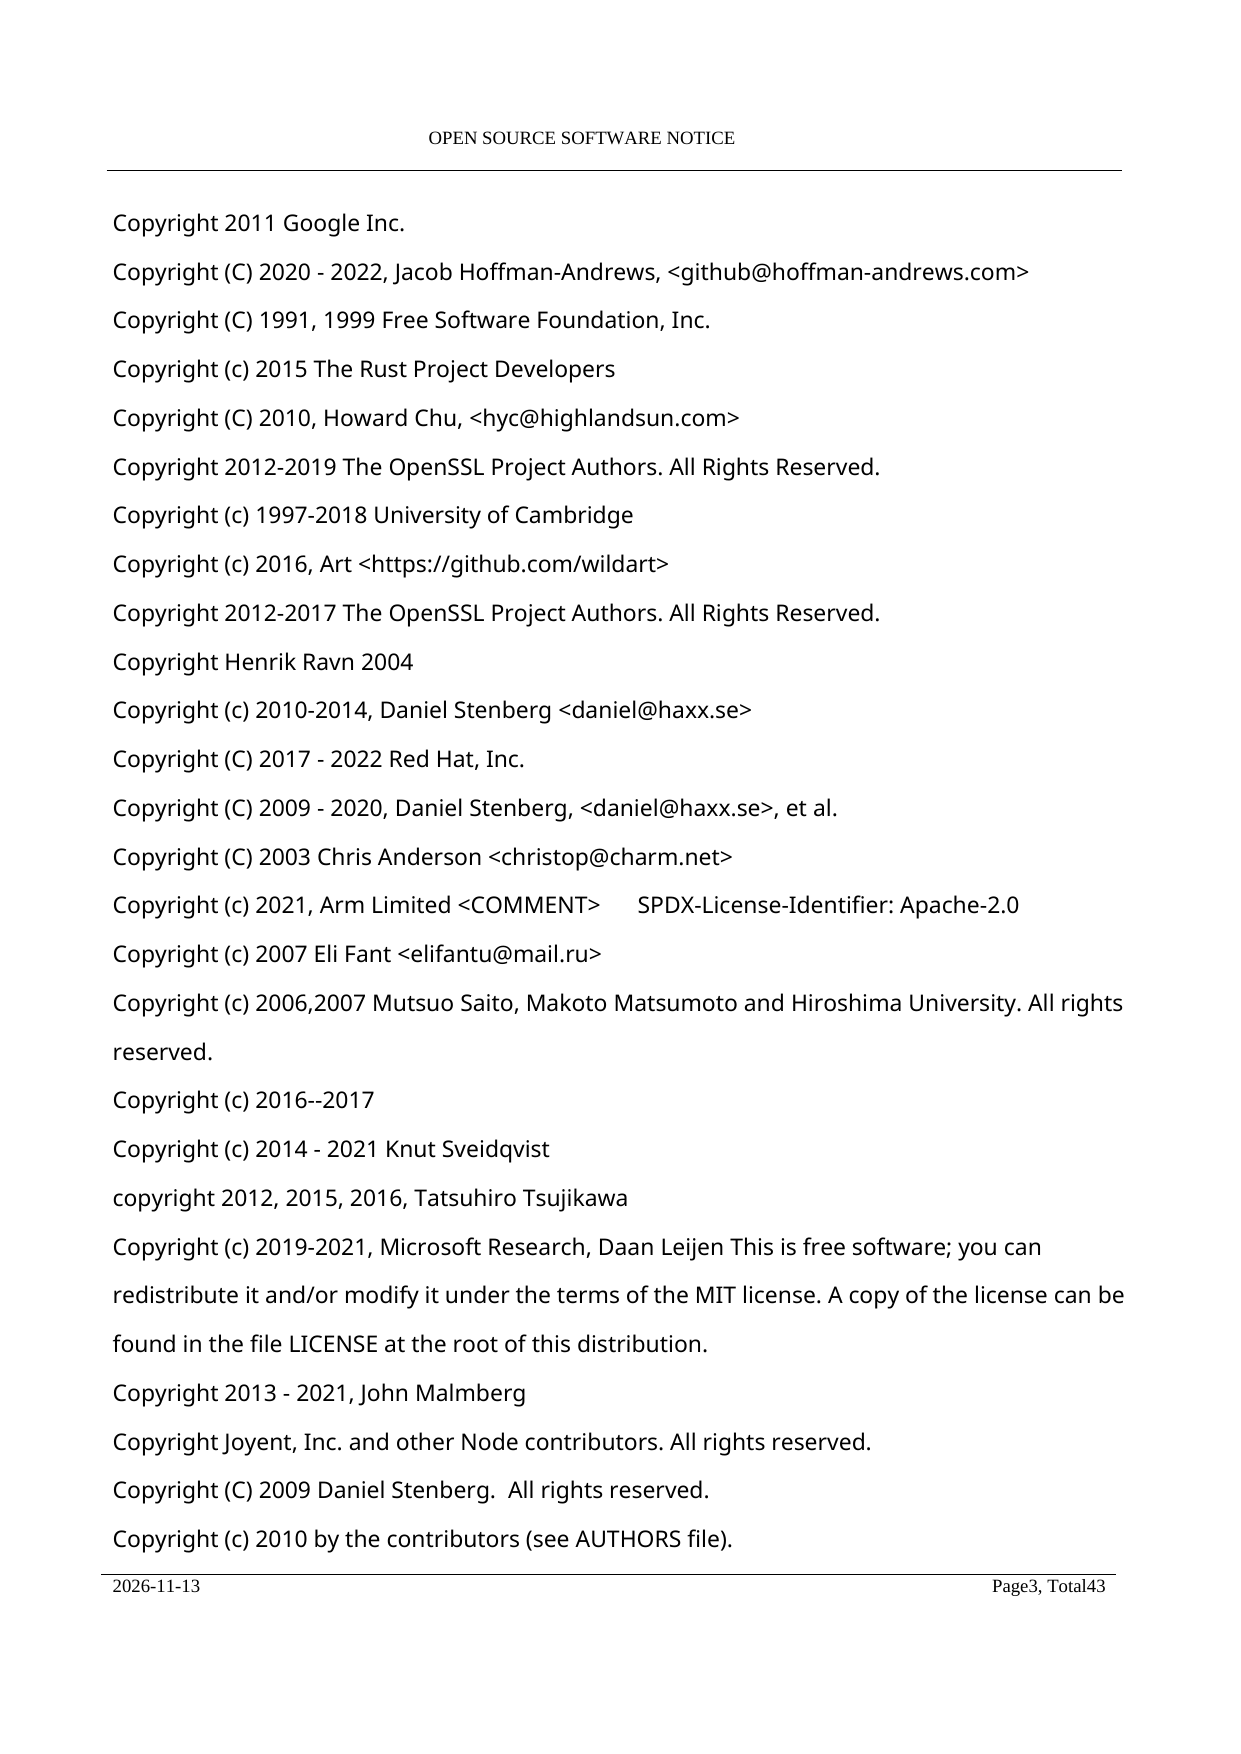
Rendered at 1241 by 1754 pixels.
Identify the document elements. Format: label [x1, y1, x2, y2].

text [112, 206, 1128, 1555]
